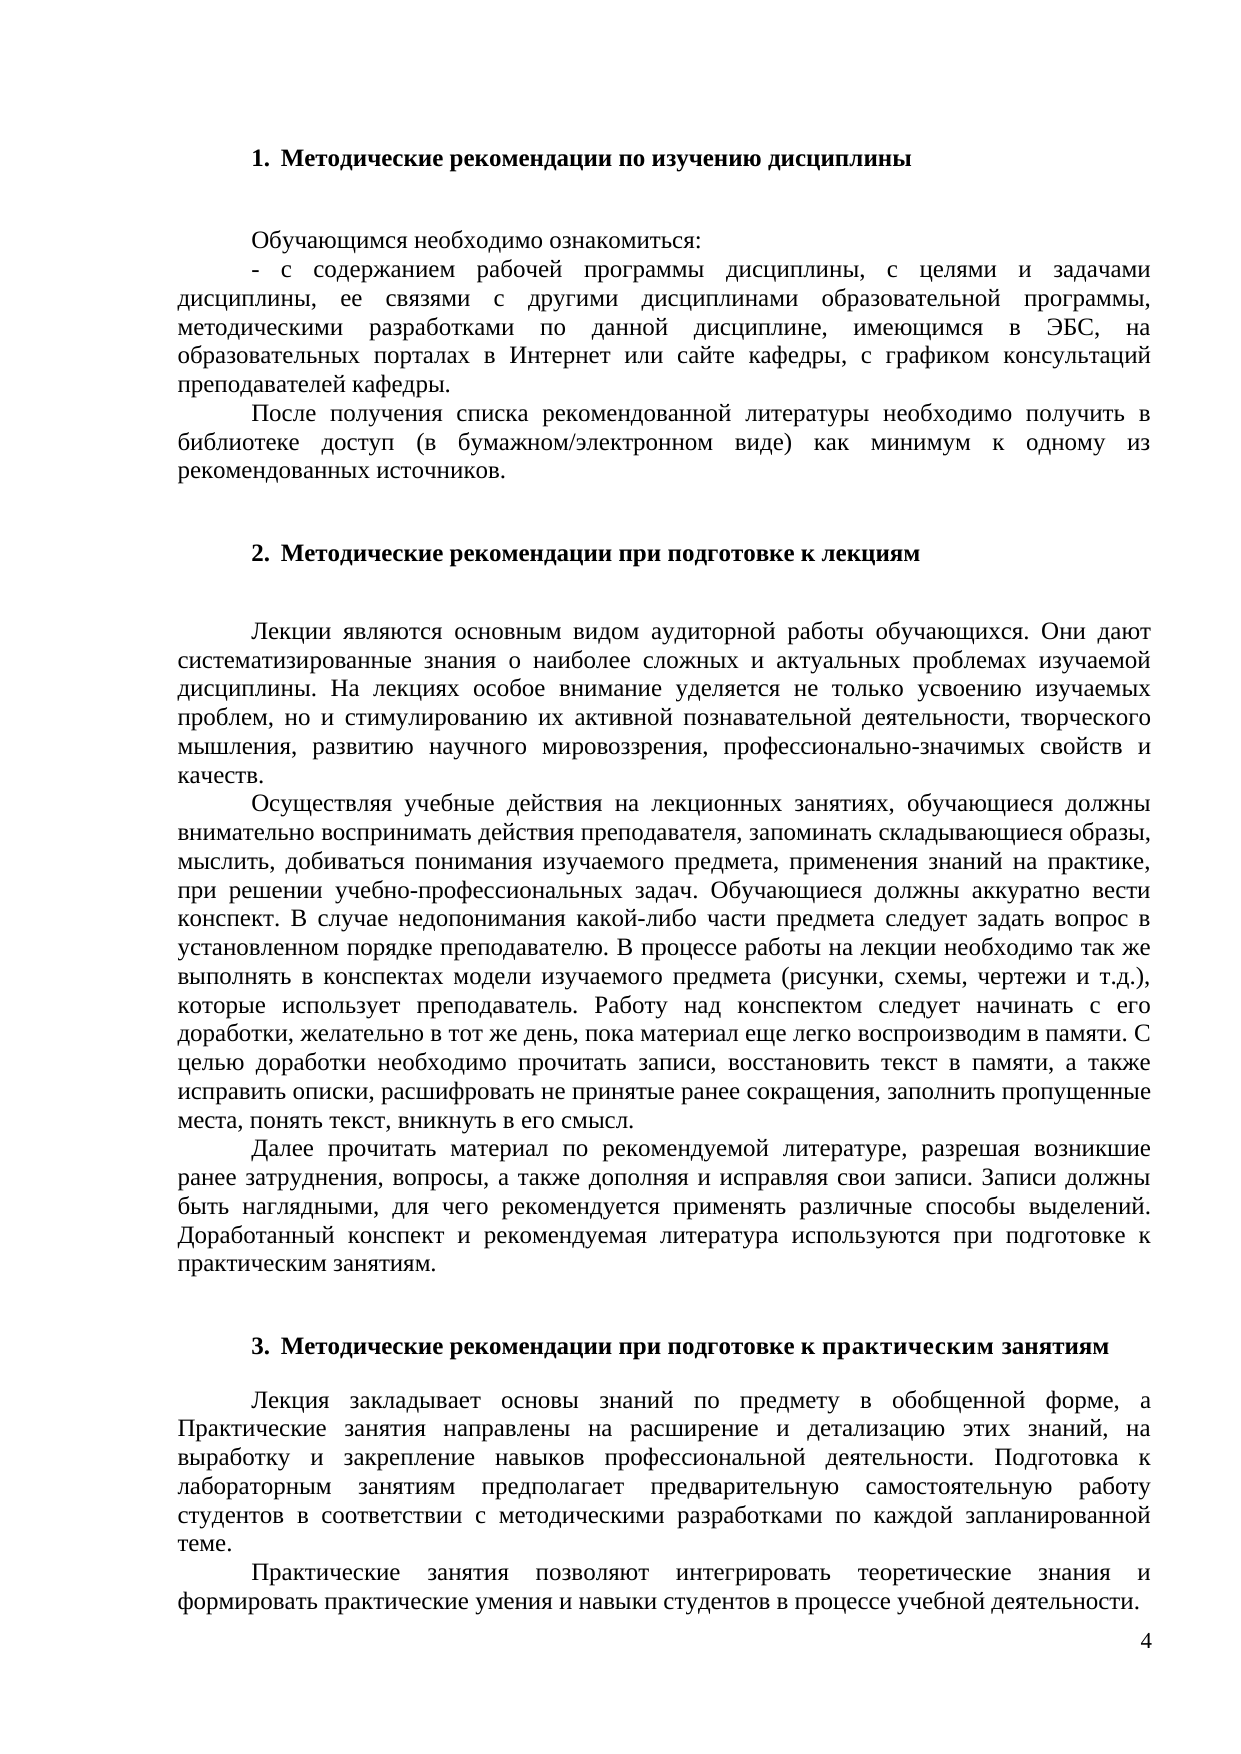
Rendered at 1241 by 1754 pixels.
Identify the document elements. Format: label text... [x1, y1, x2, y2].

subtitle Методические рекомендации при подготовке к лекциям [177, 538, 1152, 567]
text - с содержанием рабочей программы дисциплины, с целями и задачами дисциплины, ее связями с другими дисциплинами образовательной программы, методическими разработками по данной дисциплине, имеющимся в ЭБС, на образовательных порталах в Интернет или сайте кафедры, с графиком консультаций преподавателей кафедры. [177, 254, 1152, 398]
text После получения списка рекомендованной литературы необходимо получить в библиотеке доступ (в бумажном/электронном виде) как минимум к одному из рекомендованных источников. [177, 398, 1152, 484]
text Обучающимся необходимо ознакомиться: [177, 226, 1152, 254]
text Далее прочитать материал по рекомендуемой литературе, разрешая возникшие ранее затруднения, вопросы, а также дополняя и исправляя свои записи. Записи должны быть наглядными, для чего рекомендуется применять различные способы выделений. Доработанный конспект и рекомендуемая литература используются при подготовке к практическим занятиям. [177, 1133, 1152, 1277]
text Лекции являются основным видом аудиторной работы обучающихся. Они дают систематизированные знания о наиболее сложных и актуальных проблемах изучаемой дисциплины. На лекциях особое внимание уделяется не только усвоению изучаемых проблем, но и стимулированию их активной познавательной деятельности, творческого мышления, развитию научного мировоззрения, профессионально-значимых свойств и качеств. [177, 616, 1152, 788]
subtitle Методические рекомендации по изучению дисциплины [177, 143, 1152, 172]
text Лекция закладывает основы знаний по предмету в обобщенной форме, а Практические занятия направлены на расширение и детализацию этих знаний, на выработку и закрепление навыков профессиональной деятельности. Подготовка к лабораторным занятиям предполагает предварительную самостоятельную работу студентов в соответствии с методическими разработками по каждой запланированной теме. [177, 1385, 1152, 1557]
text Практические занятия позволяют интегрировать теоретические знания и формировать практические умения и навыки студентов в процессе учебной деятельности. [177, 1557, 1152, 1615]
subtitle Методические рекомендации при подготовке к практическим занятиям [177, 1331, 1152, 1360]
text Осуществляя учебные действия на лекционных занятиях, обучающиеся должны внимательно воспринимать действия преподавателя, запоминать складывающиеся образы, мыслить, добиваться понимания изучаемого предмета, применения знаний на практике, при решении учебно-профессиональных задач. Обучающиеся должны аккуратно вести конспект. В случае недопонимания какой-либо части предмета следует задать вопрос в установленном порядке преподавателю. В процессе работы на лекции необходимо так же выполнять в конспектах модели изучаемого предмета (рисунки, схемы, чертежи и т.д.), которые использует преподаватель. Работу над конспектом следует начинать с его доработки, желательно в тот же день, пока материал еще легко воспроизводим в памяти. С целью доработки необходимо прочитать записи, восстановить текст в памяти, а также исправить описки, расшифровать не принятые ранее сокращения, заполнить пропущенные места, понять текст, вникнуть в его смысл. [177, 788, 1152, 1133]
